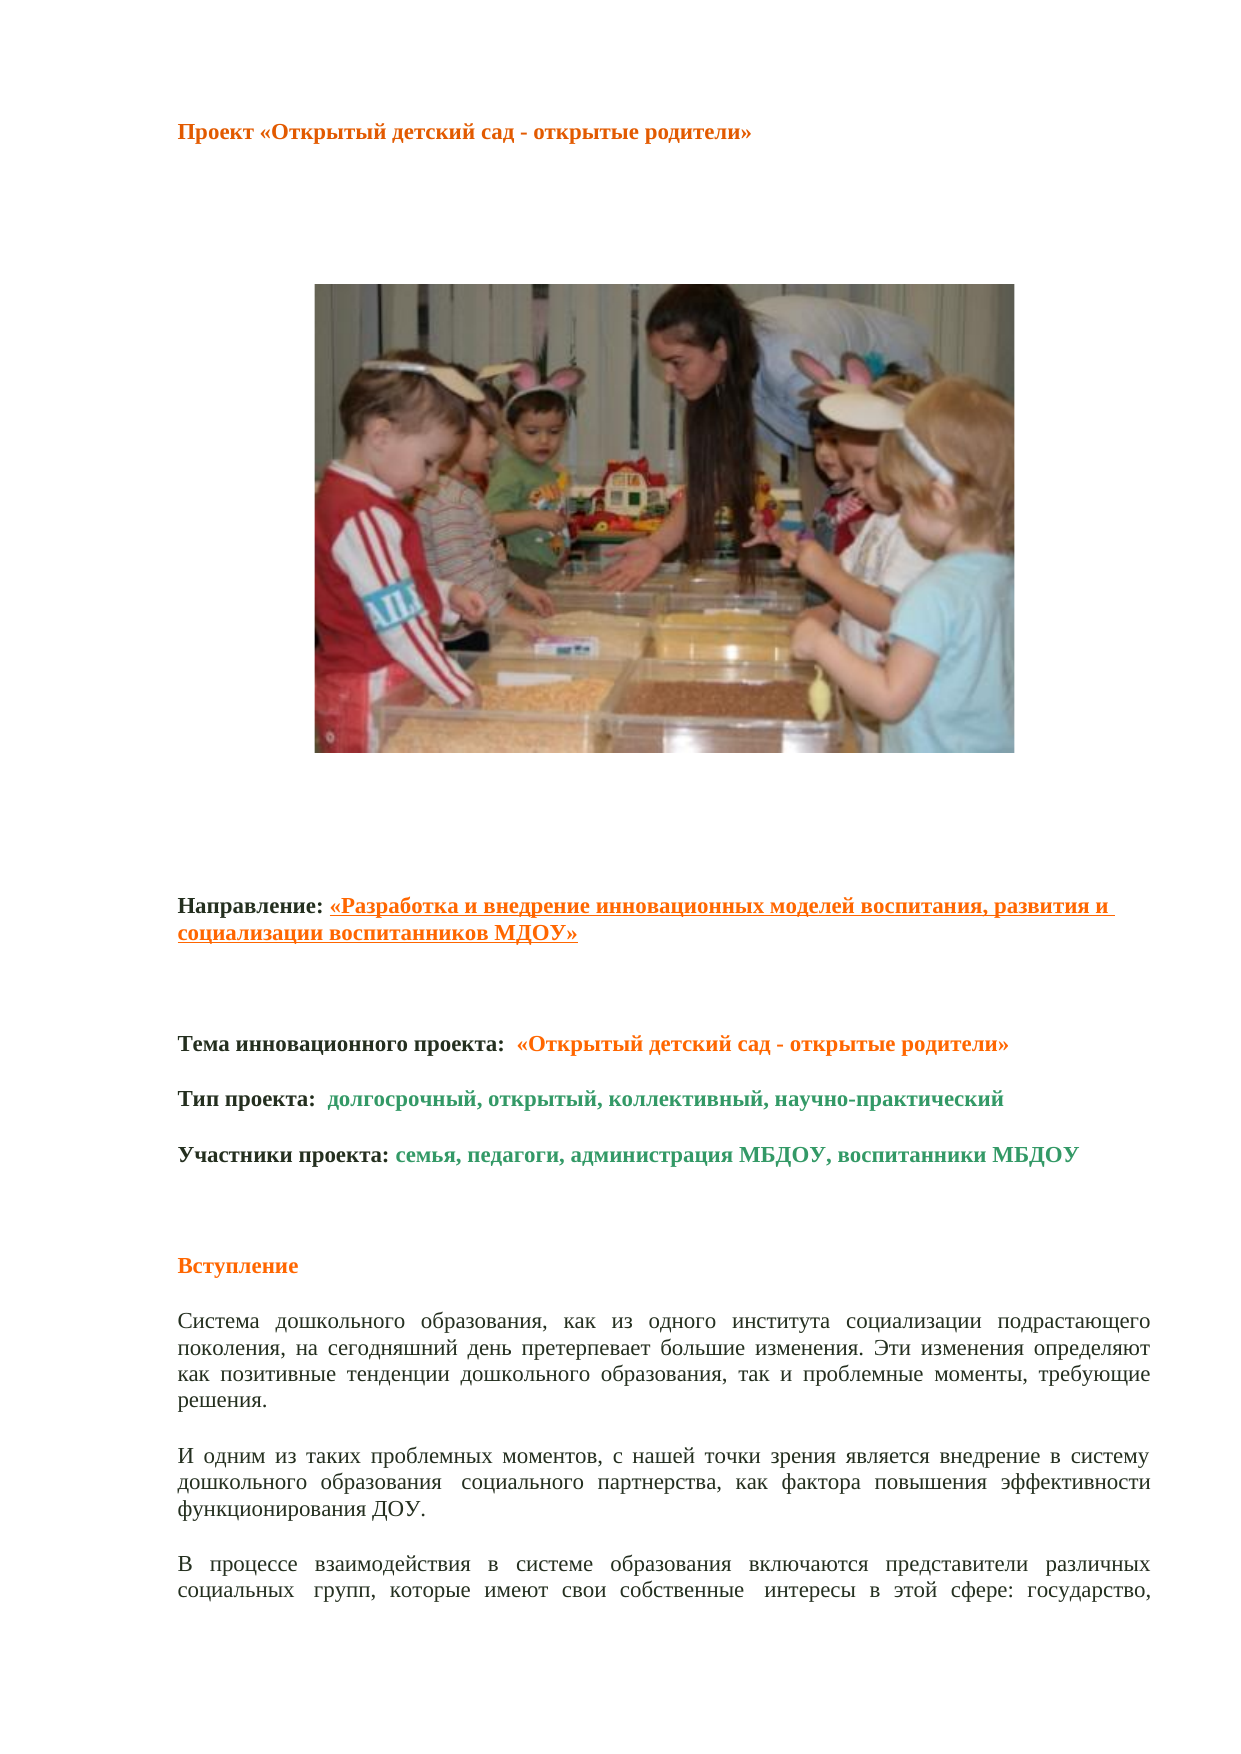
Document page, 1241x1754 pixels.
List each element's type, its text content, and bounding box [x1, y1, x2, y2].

text Участники проекта: семья, педагоги, администрация МБДОУ, воспитанники МБДОУ [177, 1141, 1152, 1167]
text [177, 1550, 1152, 1603]
text Вступление [177, 1252, 1152, 1278]
text И одним из таких проблемных моментов, с нашей точки зрения является внедрение в систему дошкольного образования социального партнерства, как фактора повышения эффективности функционирования ДОУ. [177, 1442, 1152, 1521]
text Система дошкольного образования, как из одного института социализации подрастающего поколения, на сегодняшний день претерпевает большие изменения. Эти изменения определяют как позитивные тенденции дошкольного образования, так и проблемные моменты, требующие решения. [177, 1307, 1152, 1413]
text Тип проекта: долгосрочный, открытый, коллективный, научно-практический [177, 1085, 1152, 1112]
text Тема инновационного проекта: «Открытый детский сад - открытые родители» [177, 1030, 1152, 1056]
picture [314, 284, 1015, 753]
text Направление: «Разработка и внедрение инновационных моделей воспитания, развития и социализации воспитанников МДОУ» [177, 892, 1152, 945]
text Проект «Открытый детский сад - открытые родители» [177, 118, 1152, 144]
